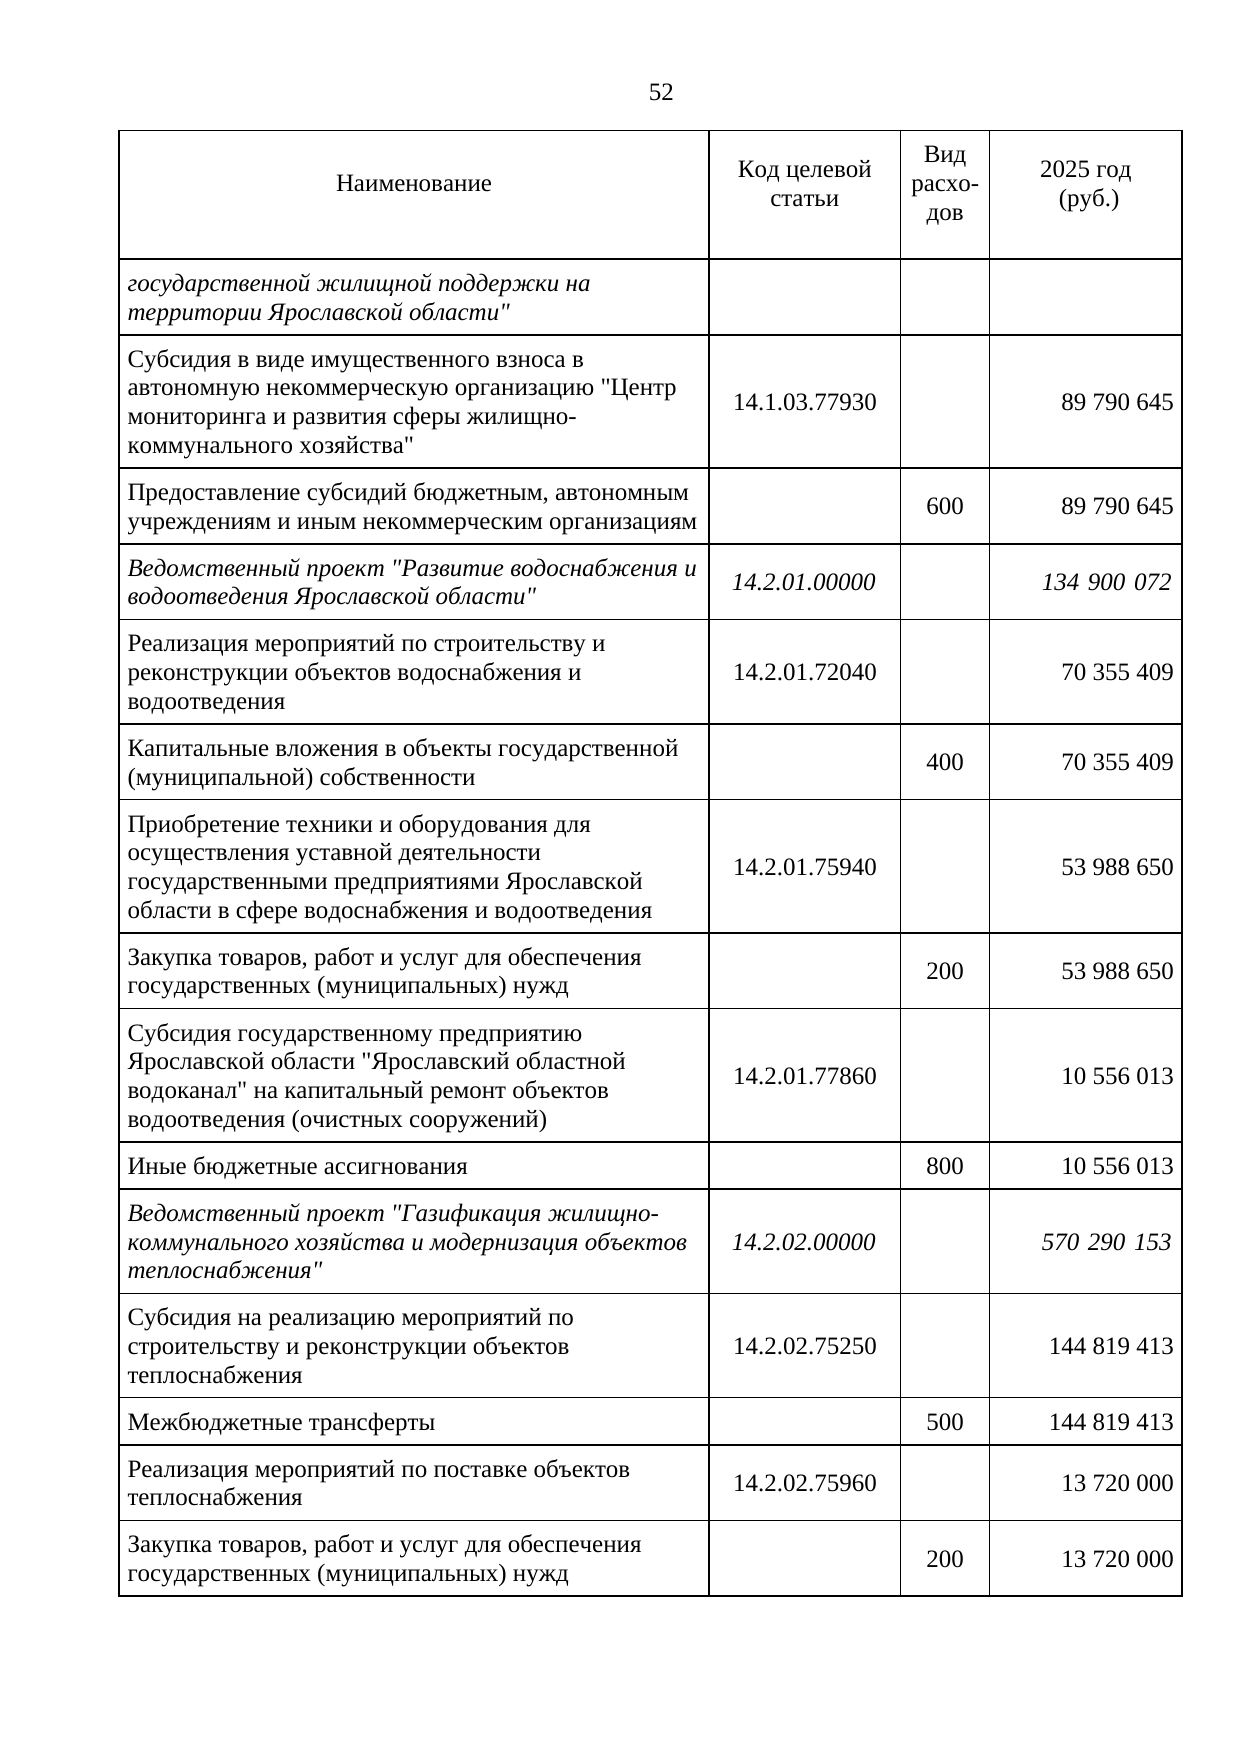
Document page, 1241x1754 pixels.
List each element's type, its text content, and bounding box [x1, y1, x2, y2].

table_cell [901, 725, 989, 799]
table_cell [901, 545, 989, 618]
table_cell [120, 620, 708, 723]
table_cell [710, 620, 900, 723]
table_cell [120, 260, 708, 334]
table_header Наименование [120, 131, 708, 258]
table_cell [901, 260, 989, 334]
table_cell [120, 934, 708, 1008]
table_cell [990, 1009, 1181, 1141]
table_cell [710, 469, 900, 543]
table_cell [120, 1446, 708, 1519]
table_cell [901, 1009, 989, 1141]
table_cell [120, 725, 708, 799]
table_header 2025 год (руб.) [990, 131, 1181, 258]
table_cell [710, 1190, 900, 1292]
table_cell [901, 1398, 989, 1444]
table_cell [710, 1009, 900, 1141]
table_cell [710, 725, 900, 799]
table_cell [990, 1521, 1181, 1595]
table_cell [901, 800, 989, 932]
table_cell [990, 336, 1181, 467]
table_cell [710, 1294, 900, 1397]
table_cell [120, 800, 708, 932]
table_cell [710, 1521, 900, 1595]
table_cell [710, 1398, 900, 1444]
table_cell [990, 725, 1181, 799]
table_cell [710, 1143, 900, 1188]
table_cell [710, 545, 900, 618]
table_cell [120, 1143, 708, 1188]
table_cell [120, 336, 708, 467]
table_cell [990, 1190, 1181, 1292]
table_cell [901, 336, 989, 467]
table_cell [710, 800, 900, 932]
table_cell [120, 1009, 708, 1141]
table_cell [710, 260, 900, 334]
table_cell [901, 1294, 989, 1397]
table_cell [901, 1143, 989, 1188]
table_header Код целевой статьи [710, 131, 900, 258]
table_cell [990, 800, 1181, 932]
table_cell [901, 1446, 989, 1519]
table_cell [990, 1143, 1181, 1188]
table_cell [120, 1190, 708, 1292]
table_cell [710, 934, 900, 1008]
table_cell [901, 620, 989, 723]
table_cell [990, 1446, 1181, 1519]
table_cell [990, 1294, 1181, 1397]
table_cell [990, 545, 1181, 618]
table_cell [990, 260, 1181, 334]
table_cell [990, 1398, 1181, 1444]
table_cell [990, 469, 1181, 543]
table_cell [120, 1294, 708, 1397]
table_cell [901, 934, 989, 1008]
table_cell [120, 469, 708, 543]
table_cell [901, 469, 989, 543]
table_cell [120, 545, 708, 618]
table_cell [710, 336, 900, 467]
table_header Вид расхо-дов [901, 131, 989, 258]
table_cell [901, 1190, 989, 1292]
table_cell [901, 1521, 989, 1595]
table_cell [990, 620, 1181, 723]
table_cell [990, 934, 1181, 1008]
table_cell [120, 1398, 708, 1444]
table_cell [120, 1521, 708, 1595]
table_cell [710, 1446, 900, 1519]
